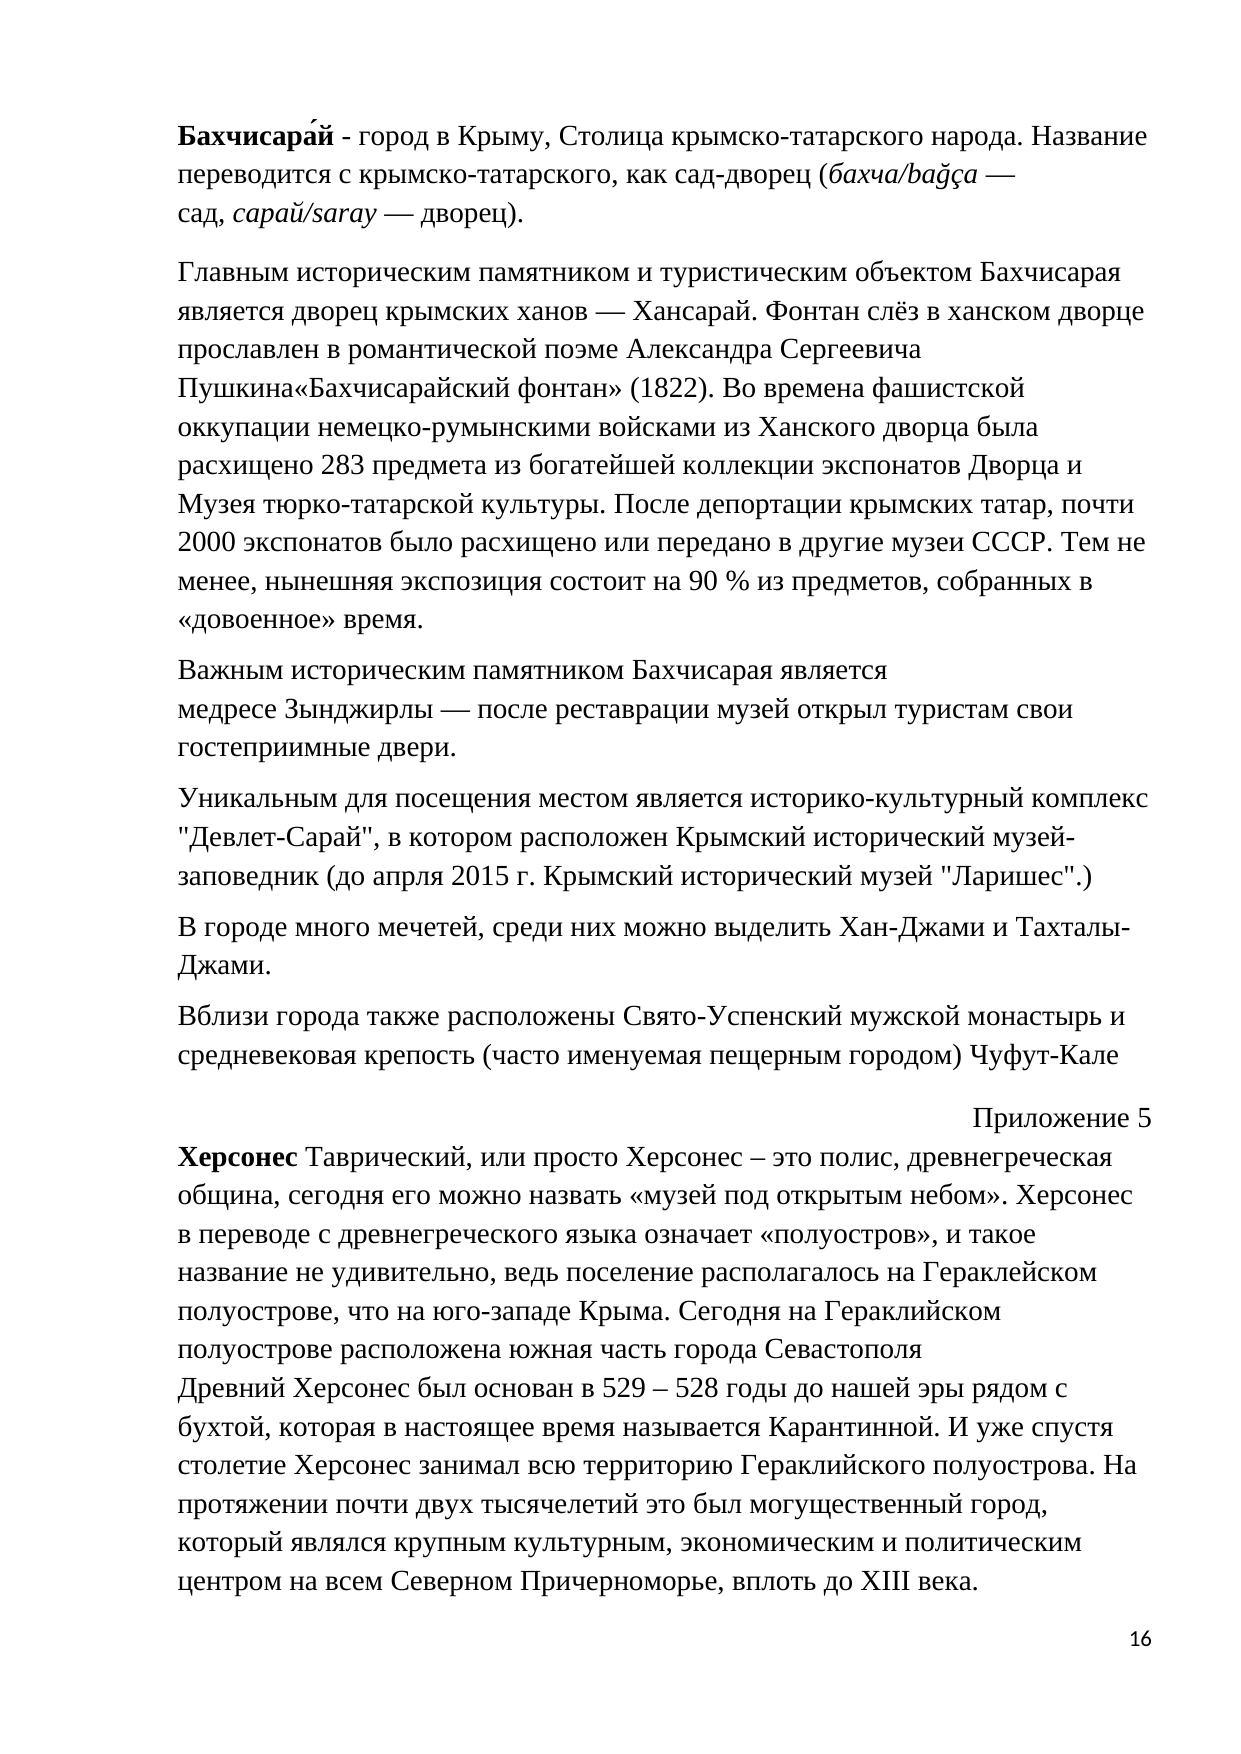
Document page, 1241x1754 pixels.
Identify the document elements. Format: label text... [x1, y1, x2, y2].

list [177, 1139, 1152, 1596]
text Главным историческим памятником и туристическим объектом Бахчисарая является дворец крымских ханов — Хансарай. Фонтан слёз в ханском дворце прославлен в романтической поэме Александра Сергеевича Пушкина«Бахчисарайский фонтан» (1822). Во времена фашистской оккупации немецко-румынскими войсками из Ханского дворца была расхищено 283 предмета из богатейшей коллекции экспонатов Дворца и Музея тюрко-татарской культуры. После депортации крымских татар, почти 2000 экспонатов было расхищено или передано в другие музеи СССР. Тем не менее, нынешняя экспозиция состоит на 90 % из предметов, собранных в «довоенное» время. [177, 254, 1152, 635]
list Приложение 5 [177, 1100, 1152, 1134]
text Уникальным для посещения местом является историко-культурный комплекс "Девлет-Сарай", в котором расположен Крымский исторический музей-заповедник (до апрля 2015 г. Крымский исторический музей "Ларишес".) [177, 781, 1152, 891]
text В городе много мечетей, среди них можно выделить Хан-Джами и Тахталы-Джами. [177, 909, 1152, 981]
text Важным историческим памятником Бахчисарая является медресе Зынджирлы — после реставрации музей открыл туристам свои гостеприимные двери. [177, 652, 1152, 763]
list Бахчисара́й - город в Крыму, Столица крымско-татарского народа. Название переводится с крымско-татарского, как сад-дворец (бахчa/bağça — сад, сарай/saray — дворец). [177, 118, 1152, 229]
text Вблизи города также расположены Свято-Успенский мужской монастырь и средневековая крепость (часто именуемая пещерным городом) Чуфут-Кале [177, 998, 1152, 1070]
